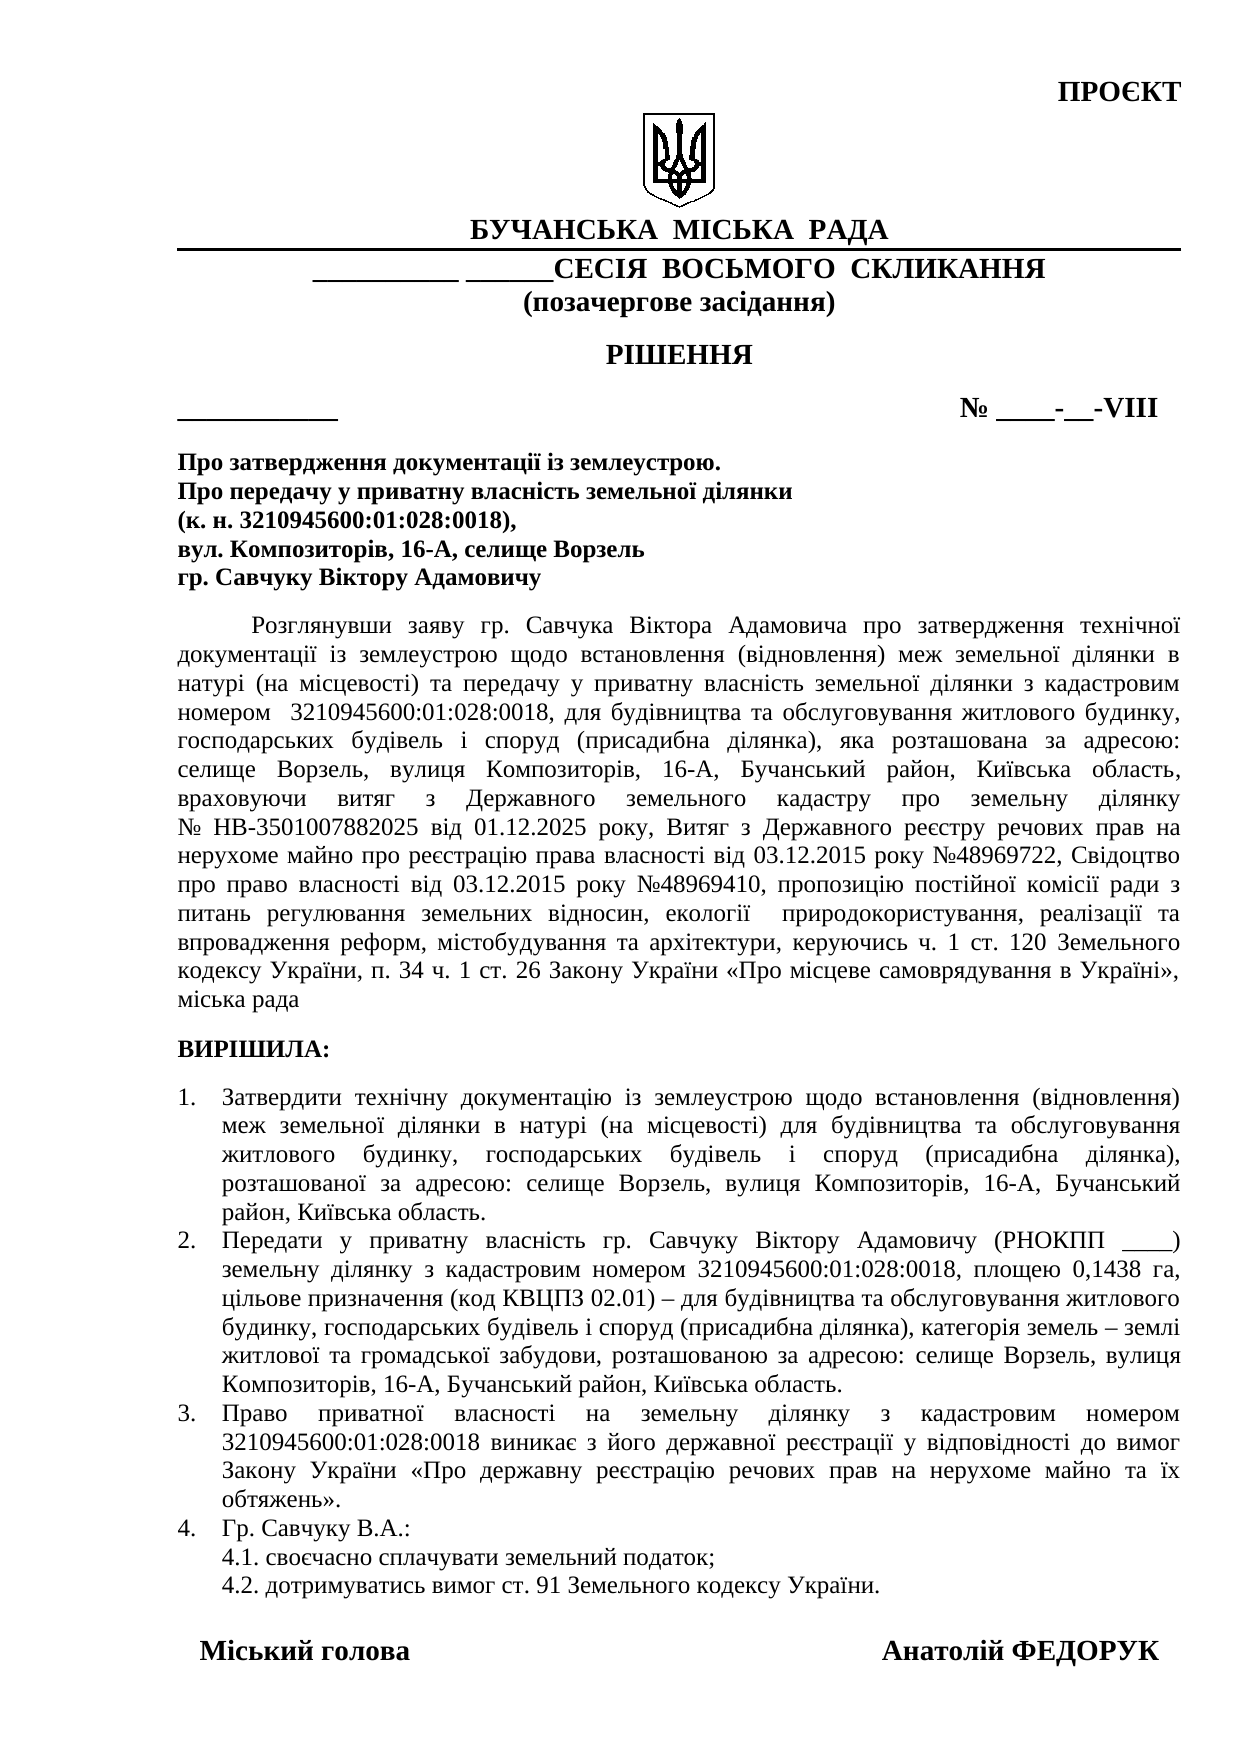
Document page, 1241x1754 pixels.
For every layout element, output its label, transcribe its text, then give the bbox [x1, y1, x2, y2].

list Право приватної власності на земельну ділянку з кадастровим номером 3210945600:01:028:0018 виникає з його державної реєстрації у відповідності до вимог Закону України «Про державну реєстрацію речових прав на нерухоме майно та їх обтяжень». [177, 1398, 1181, 1513]
text __________ ______СЕСІЯ ВОСЬМОГО СКЛИКАННЯ [177, 251, 1181, 284]
list 4.2. дотримуватись вимог ст. 91 Земельного кодексу України. [222, 1570, 1181, 1599]
text ПРОЄКТ [177, 74, 1181, 107]
text РІШЕННЯ [177, 337, 1181, 371]
list Передати у приватну власність гр. Савчуку Віктору Адамовичу (РНОКПП ____) земельну ділянку з кадастровим номером 3210945600:01:028:0018, площею 0,1438 га, цільове призначення (код КВЦПЗ 02.01) – для будівництва та обслуговування житлового будинку, господарських будівель і споруд (присадибна ділянка), категорія земель – землі житлової та громадської забудови, розташованою за адресою: селище Ворзель, вулиця Композиторів, 16-А, Бучанський район, Київська область. [177, 1225, 1181, 1398]
text БУЧАНСЬКА МІСЬКА РАДА [177, 212, 1181, 248]
text ___________ № ____-__-VІІІ [177, 390, 1181, 423]
text (позачергове засідання) [177, 284, 1181, 318]
text гр. Савчуку Віктору Адамовичу [177, 562, 1181, 591]
list 4.1. своєчасно сплачувати земельний податок; [222, 1542, 1181, 1570]
list Затвердити технічну документацію із землеустрою щодо встановлення (відновлення) меж земельної ділянки в натурі (на місцевості) для будівництва та обслуговування житлового будинку, господарських будівель і споруд (присадибна ділянка), розташованої за адресою: селище Ворзель, вулиця Композиторів, 16-А, Бучанський район, Київська область. [177, 1082, 1181, 1225]
text Про затвердження документації із землеустрою. [177, 447, 1181, 476]
text ВИРІШИЛА: [177, 1034, 1181, 1062]
text (к. н. 3210945600:01:028:0018), [177, 505, 1181, 534]
text Розглянувши заяву гр. Савчука Віктора Адамовича про затвердження технічної документації із землеустрою щодо встановлення (відновлення) меж земельної ділянки в натурі (на місцевості) та передачу у приватну власність земельної ділянки з кадастровим номером 3210945600:01:028:0018, для будівництва та обслуговування житлового будинку, господарських будівель і споруд (присадибна ділянка), яка розташована за адресою: селище Ворзель, вулиця Композиторів, 16-А, Бучанський район, Київська область, враховуючи витяг з Державного земельного кадастру про земельну ділянку № НВ-3501007882025 від 01.12.2025 року, Витяг з Державного реєстру речових прав на нерухоме майно про реєстрацію права власності від 03.12.2015 року №48969722, Свідоцтво про право власності від 03.12.2015 року №48969410, пропозицію постійної комісії ради з питань регулювання земельних відносин, екології природокористування, реалізації та впровадження реформ, містобудування та архітектури, керуючись ч. 1 ст. 120 Земельного кодексу України, п. 34 ч. 1 ст. 26 Закону України «Про місцеве самоврядування в Україні», міська рада [177, 610, 1181, 1013]
text Про передачу у приватну власність земельної ділянки [177, 476, 1181, 505]
list Гр. Савчуку В.А.: [177, 1513, 1181, 1542]
text Міський голова Анатолій ФЕДОРУК [177, 1633, 1181, 1666]
text вул. Композиторів, 16-А, селище Ворзель [177, 534, 1181, 562]
